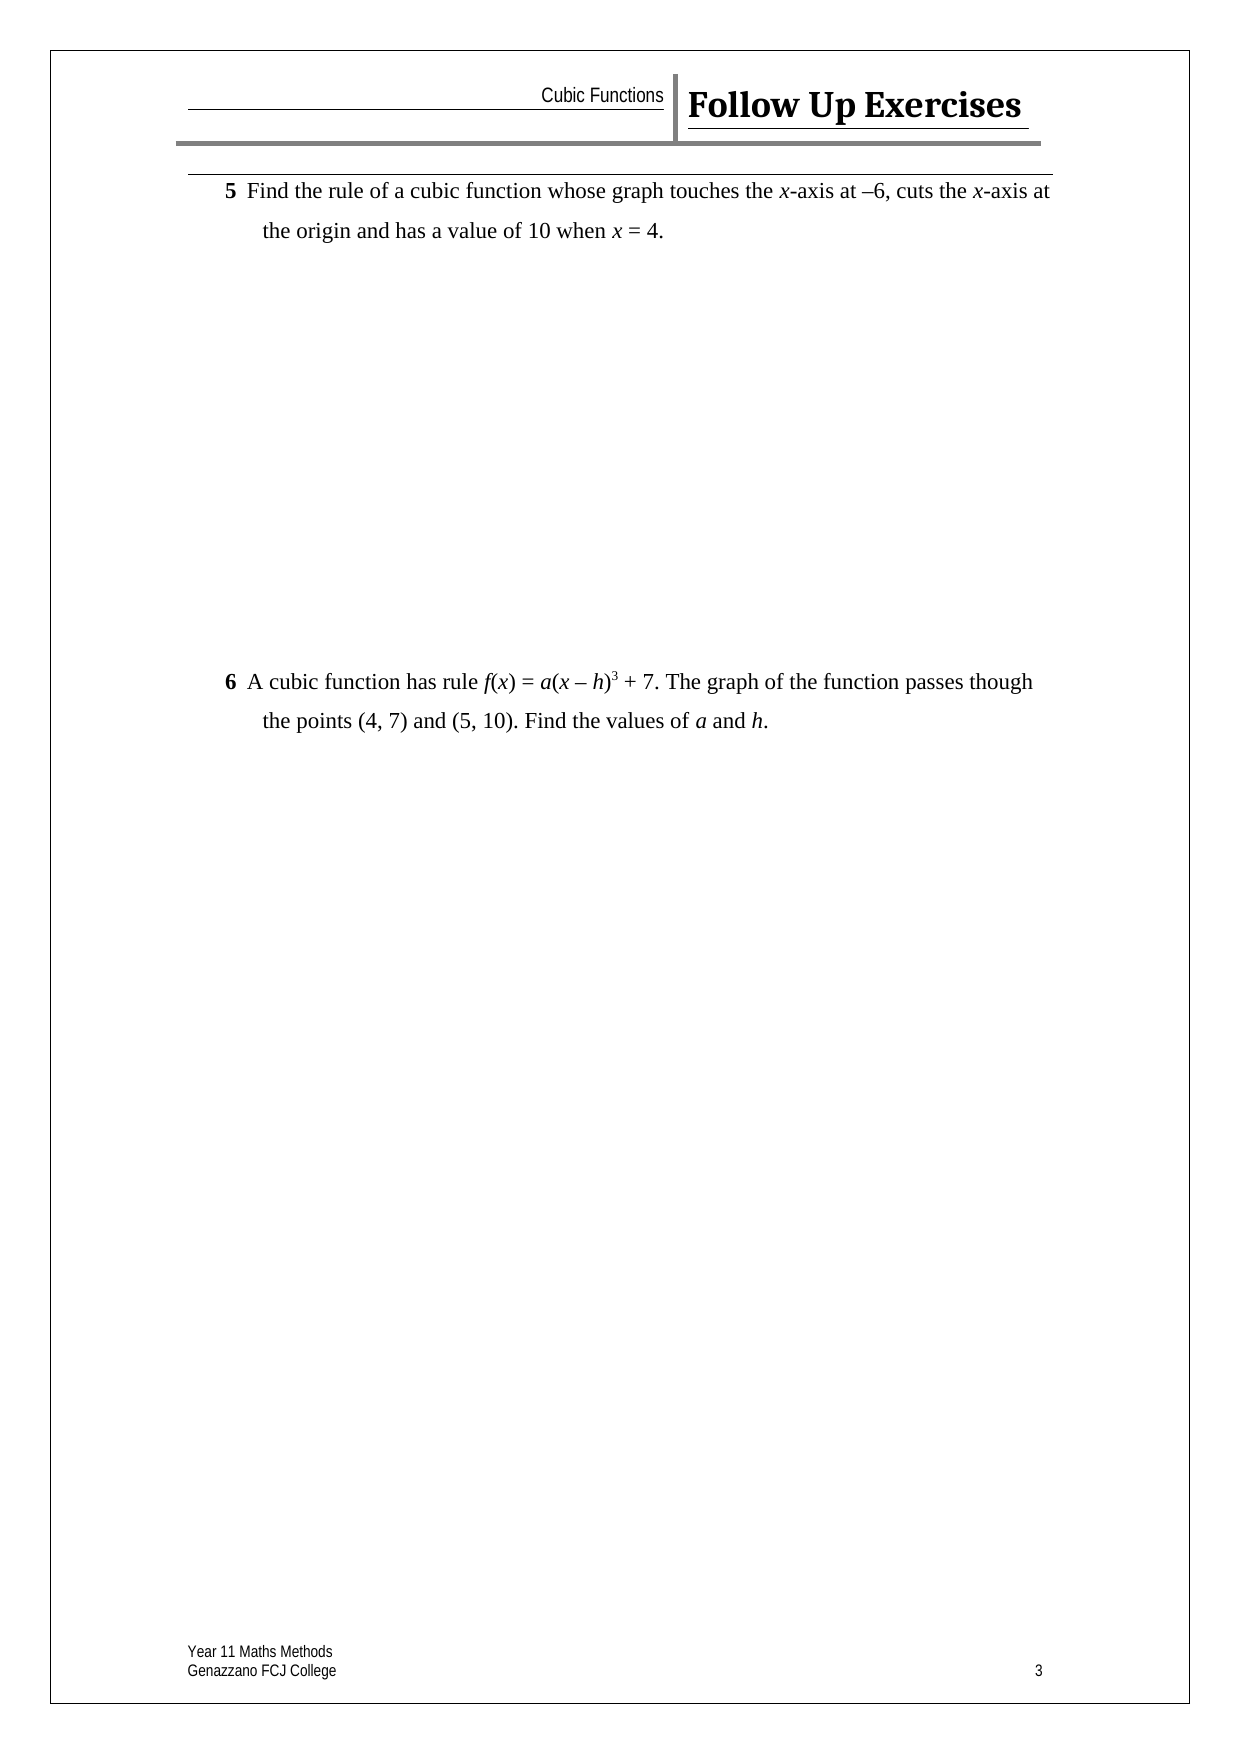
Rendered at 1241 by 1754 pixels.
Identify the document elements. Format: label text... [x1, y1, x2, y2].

list A cubic function has rule f(x) = a(x – h)3 + 7. The graph of the function passes though the points (4, 7) and (5, 10). Find the values of a and h. [225, 668, 1053, 734]
list Find the rule of a cubic function whose graph touches the x-axis at –6, cuts the x-axis at the origin and has a value of 10 when x = 4. [225, 177, 1053, 243]
